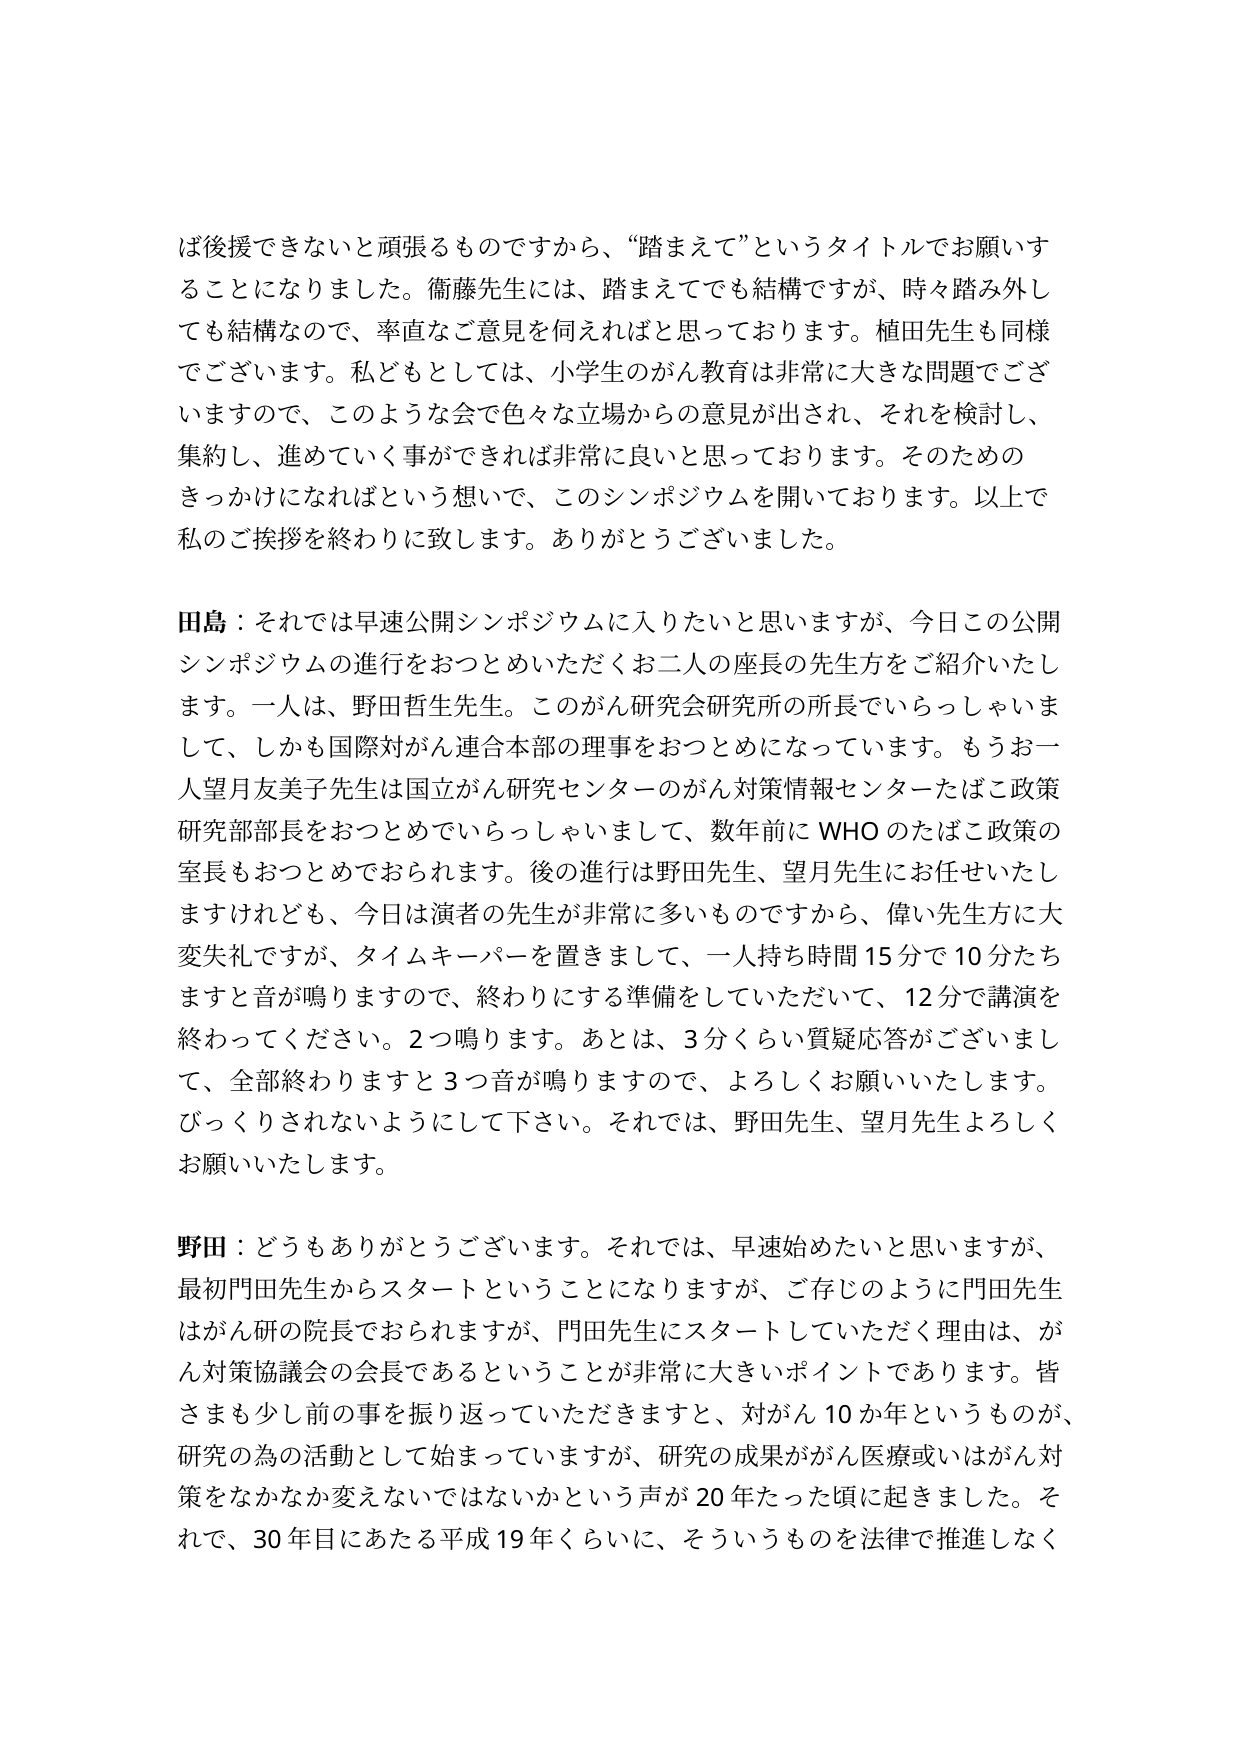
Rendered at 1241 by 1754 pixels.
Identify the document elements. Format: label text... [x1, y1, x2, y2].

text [177, 1225, 1063, 1558]
text 田島：それでは早速公開シンポジウムに入りたいと思いますが、今日この公開シンポジウムの進行をおつとめいただくお二人の座長の先生方をご紹介いたします。一人は、野田哲生先生。このがん研究会研究所の所長でいらっしゃいまして、しかも国際対がん連合本部の理事をおつとめになっています。もうお一人望月友美子先生は国立がん研究センターのがん対策情報センターたばこ政策研究部部長をおつとめでいらっしゃいまして、数年前にWHOのたばこ政策の室長もおつとめでおられます。後の進行は野田先生、望月先生にお任せいたしますけれども、今日は演者の先生が非常に多いものですから、偉い先生方に大変失礼ですが、タイムキーパーを置きまして、一人持ち時間15分で10分たちますと音が鳴りますので、終わりにする準備をしていただいて、12分で講演を終わってください。2つ鳴ります。あとは、3分くらい質疑応答がございまして、全部終わりますと3つ音が鳴りますので、よろしくお願いいたします。びっくりされないようにして下さい。それでは、野田先生、望月先生よろしくお願いいたします。 [177, 600, 1063, 1183]
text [177, 225, 1063, 558]
